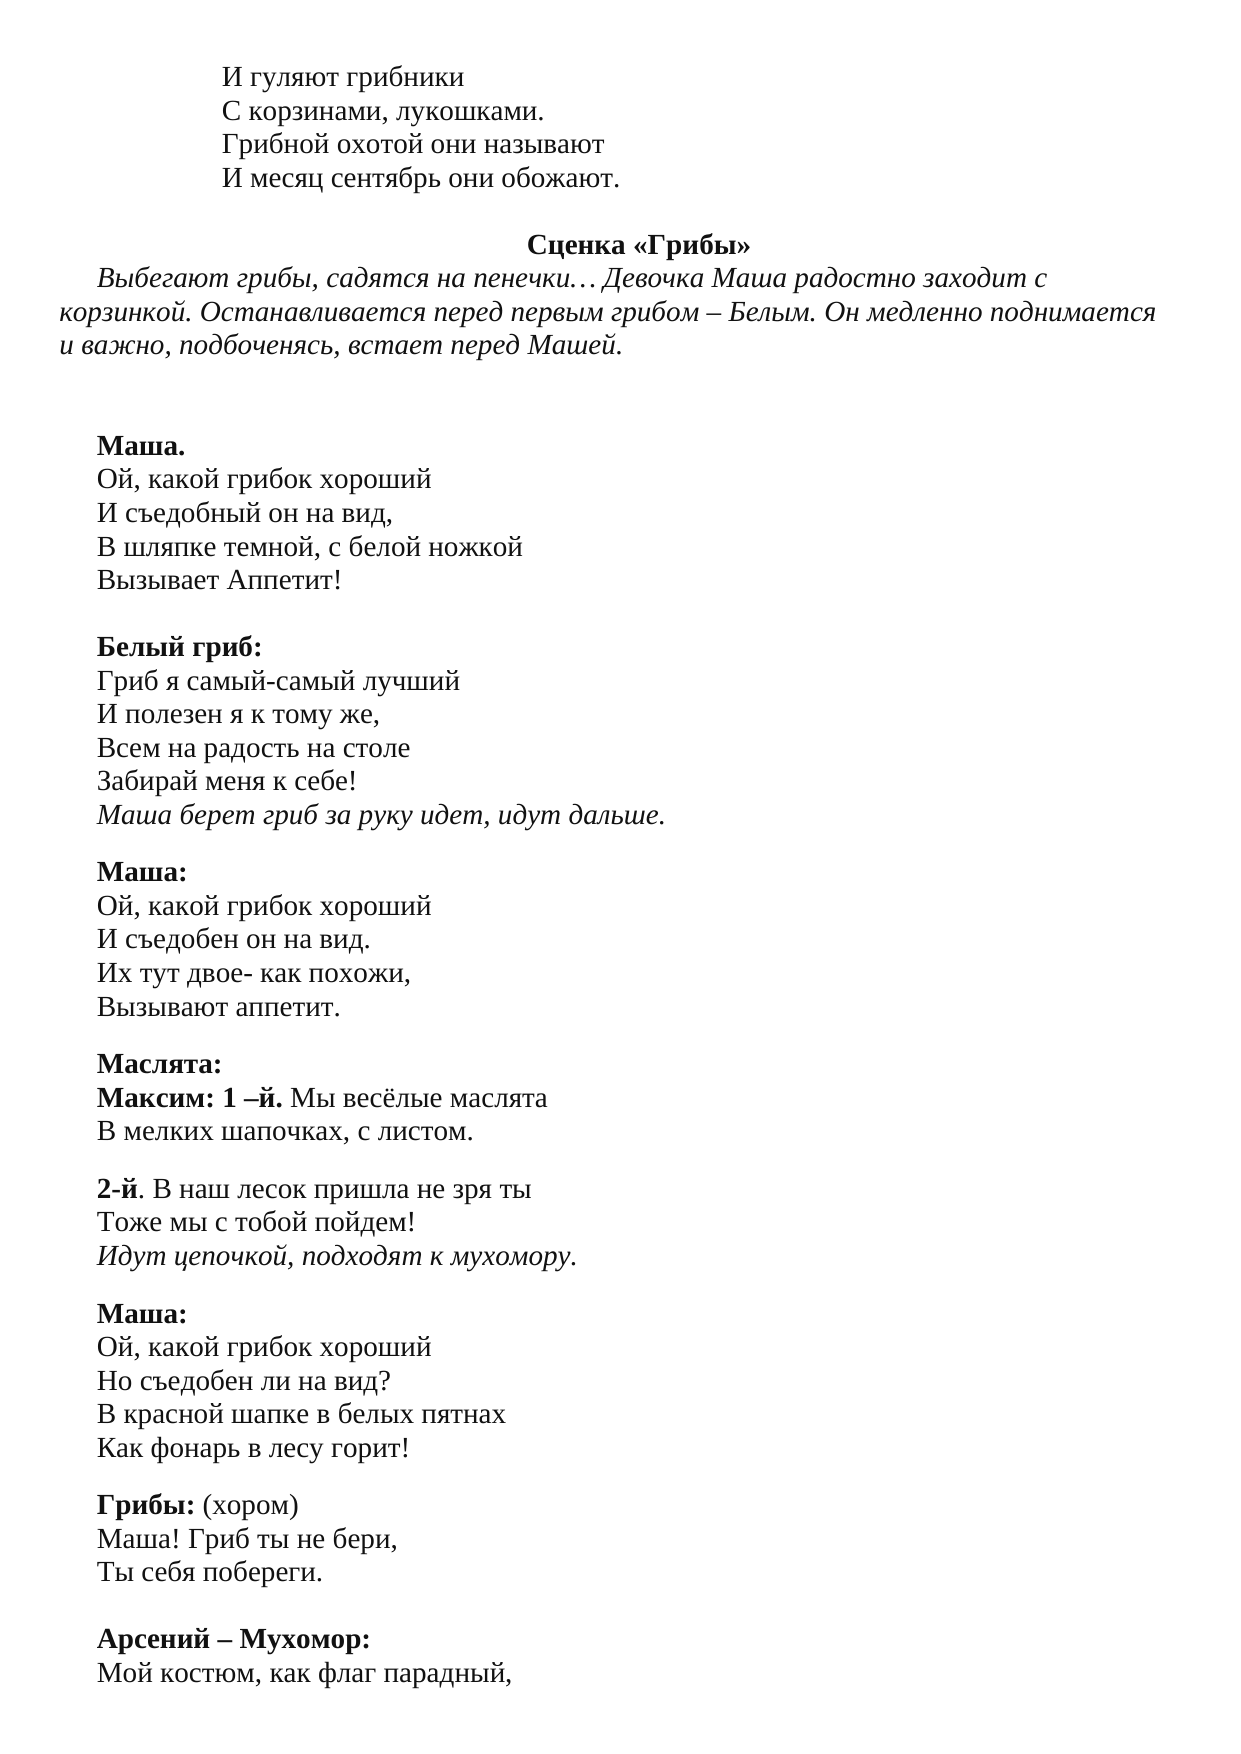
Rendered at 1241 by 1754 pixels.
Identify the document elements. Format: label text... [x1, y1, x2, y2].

text Гриб я самый-самый лучший [59, 663, 1181, 696]
text И съедобный он на вид, [59, 495, 1181, 529]
text Идут цепочкой, подходят к мухомору. [59, 1238, 1181, 1272]
text Выбегают грибы, садятся на пенечки… Девочка Маша радостно заходит с корзинкой. Останавливается перед первым грибом – Белым. Он медленно поднимается и важно, подбоченясь, встает перед Машей. [59, 260, 1181, 361]
text И полезен я к тому же, [59, 696, 1181, 730]
text С корзинами, лукошками. [59, 93, 1181, 126]
text Но съедобен ли на вид? [59, 1363, 1181, 1396]
text Маша: [59, 854, 1181, 888]
text Ой, какой грибок хороший [59, 1329, 1181, 1363]
text Ты себя побереги. [59, 1554, 1181, 1588]
text В красной шапке в белых пятнах [59, 1396, 1181, 1430]
text Вызывают аппетит. [59, 989, 1181, 1022]
text Белый гриб: [59, 629, 1181, 663]
text И съедобен он на вид. [59, 922, 1181, 955]
text И месяц сентябрь они обожают. [59, 160, 1181, 193]
text Маша. [59, 428, 1181, 462]
text Арсений – Мухомор: [59, 1622, 1181, 1655]
text В шляпке темной, с белой ножкой [59, 529, 1181, 562]
text Забирай меня к себе! [59, 763, 1181, 797]
text 2-й. В наш лесок пришла не зря ты [59, 1171, 1181, 1204]
text Маслята: [59, 1046, 1181, 1080]
text Маша берет гриб за руку идет, идут дальше. [59, 797, 1181, 831]
text Маша! Гриб ты не бери, [59, 1521, 1181, 1554]
text Как фонарь в лесу горит! [59, 1430, 1181, 1463]
text В мелких шапочках, с листом. [59, 1113, 1181, 1147]
text Тоже мы с тобой пойдем! [59, 1204, 1181, 1238]
text Вызывает Аппетит! [59, 562, 1181, 596]
text Максим: 1 –й. Мы весёлые маслята [59, 1080, 1181, 1113]
text Маша: [59, 1296, 1181, 1329]
text Сценка «Грибы» [59, 227, 1181, 260]
text Грибы: (хором) [59, 1487, 1181, 1521]
text Грибной охотой они называют [59, 126, 1181, 160]
text Всем на радость на столе [59, 730, 1181, 763]
text Мой костюм, как флаг парадный, [59, 1655, 1181, 1689]
text Их тут двое- как похожи, [59, 955, 1181, 989]
text Ой, какой грибок хороший [59, 462, 1181, 495]
text Ой, какой грибок хороший [59, 888, 1181, 922]
text И гуляют грибники [59, 59, 1181, 93]
